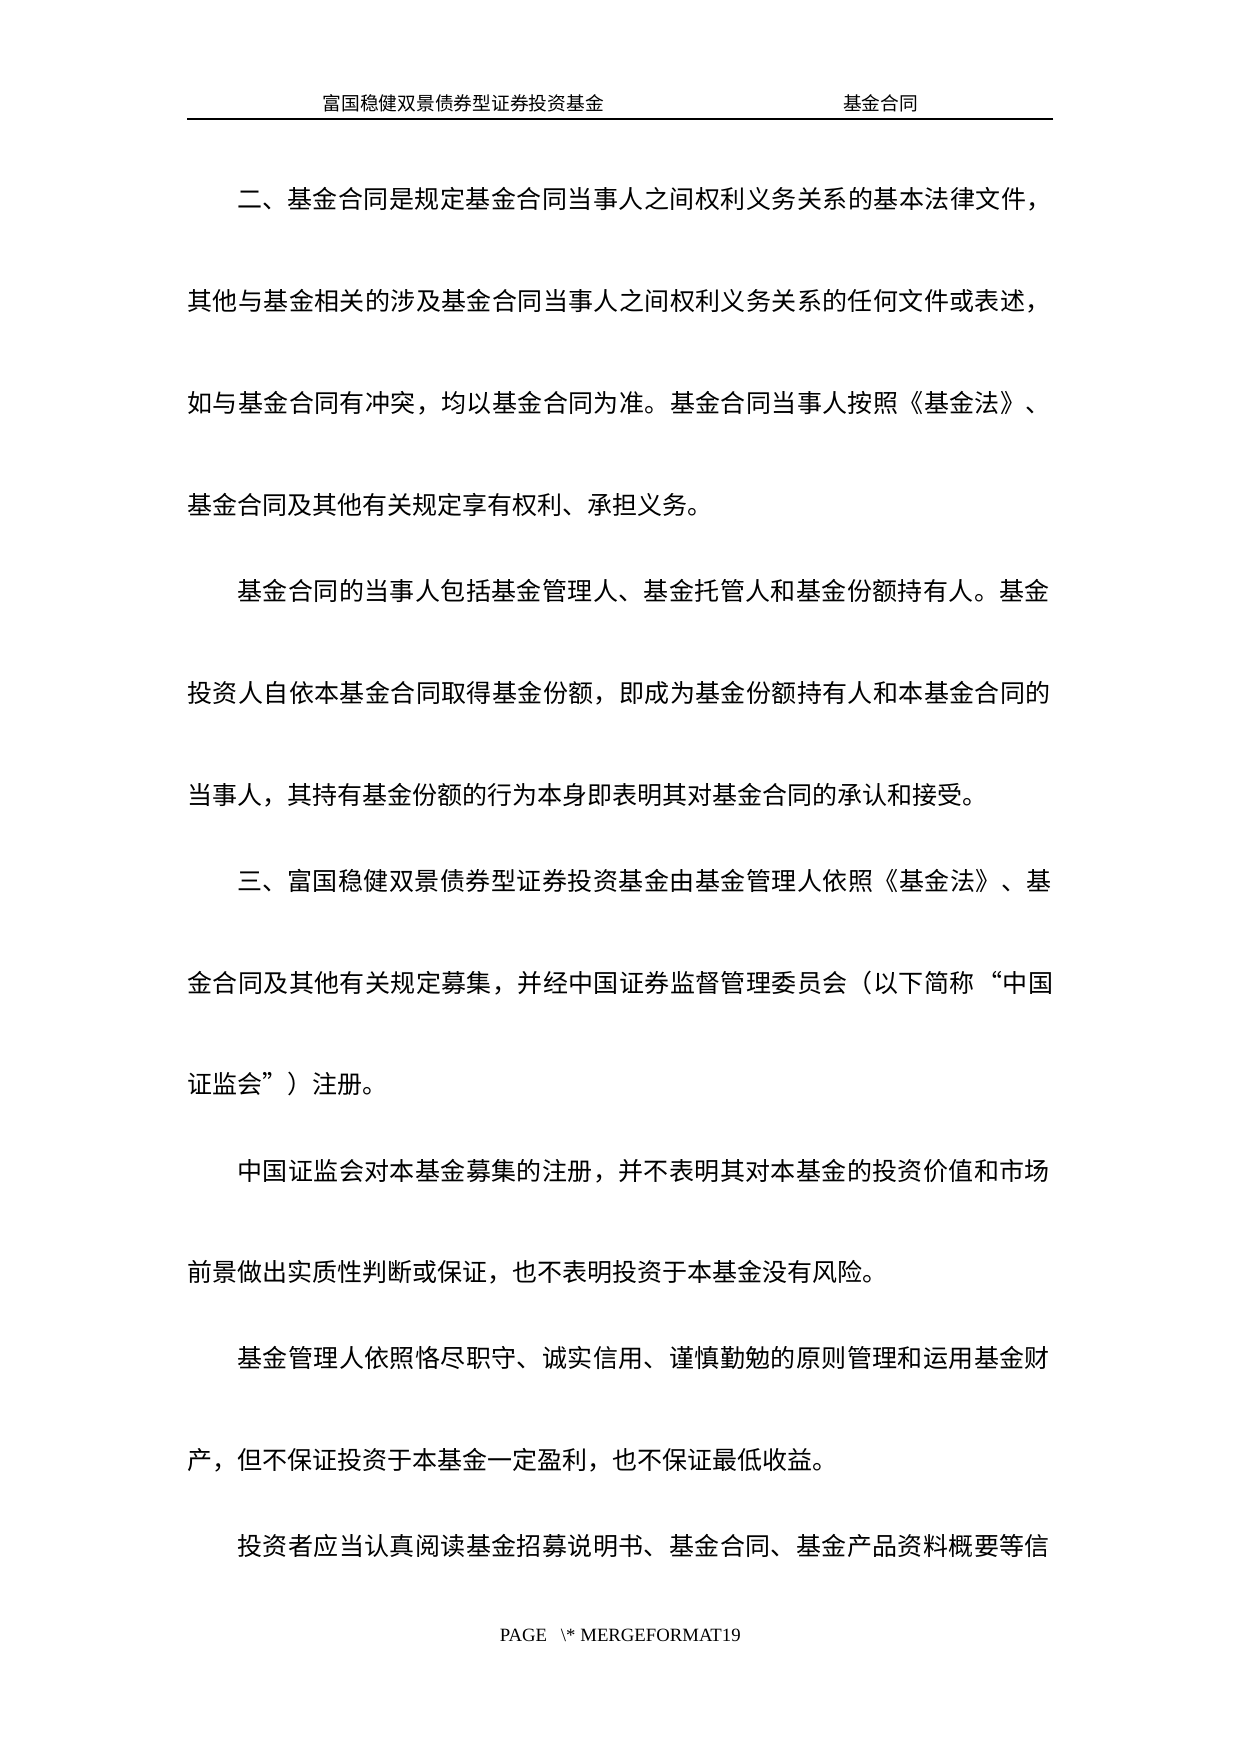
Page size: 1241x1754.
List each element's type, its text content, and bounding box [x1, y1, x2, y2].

text 基金合同的当事人包括基金管理人、基金托管人和基金份额持有人。基金投资人自依本基金合同取得基金份额，即成为基金份额持有人和本基金合同的当事人，其持有基金份额的行为本身即表明其对基金合同的承认和接受。 [187, 556, 1053, 827]
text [187, 1511, 1053, 1579]
text 基金管理人依照恪尽职守、诚实信用、谨慎勤勉的原则管理和运用基金财产，但不保证投资于本基金一定盈利，也不保证最低收益。 [187, 1323, 1053, 1493]
list 基金合同是规定基金合同当事人之间权利义务关系的基本法律文件，其他与基金相关的涉及基金合同当事人之间权利义务关系的任何文件或表述，如与基金合同有冲突，均以基金合同为准。基金合同当事人按照《基金法》、基金合同及其他有关规定享有权利、承担义务。 [187, 164, 1053, 537]
text 中国证监会对本基金募集的注册，并不表明其对本基金的投资价值和市场前景做出实质性判断或保证，也不表明投资于本基金没有风险。 [187, 1135, 1053, 1305]
list 富国稳健双景债券型证券投资基金由基金管理人依照《基金法》、基金合同及其他有关规定募集，并经中国证券监督管理委员会（以下简称“中国证监会”）注册。 [187, 845, 1053, 1117]
